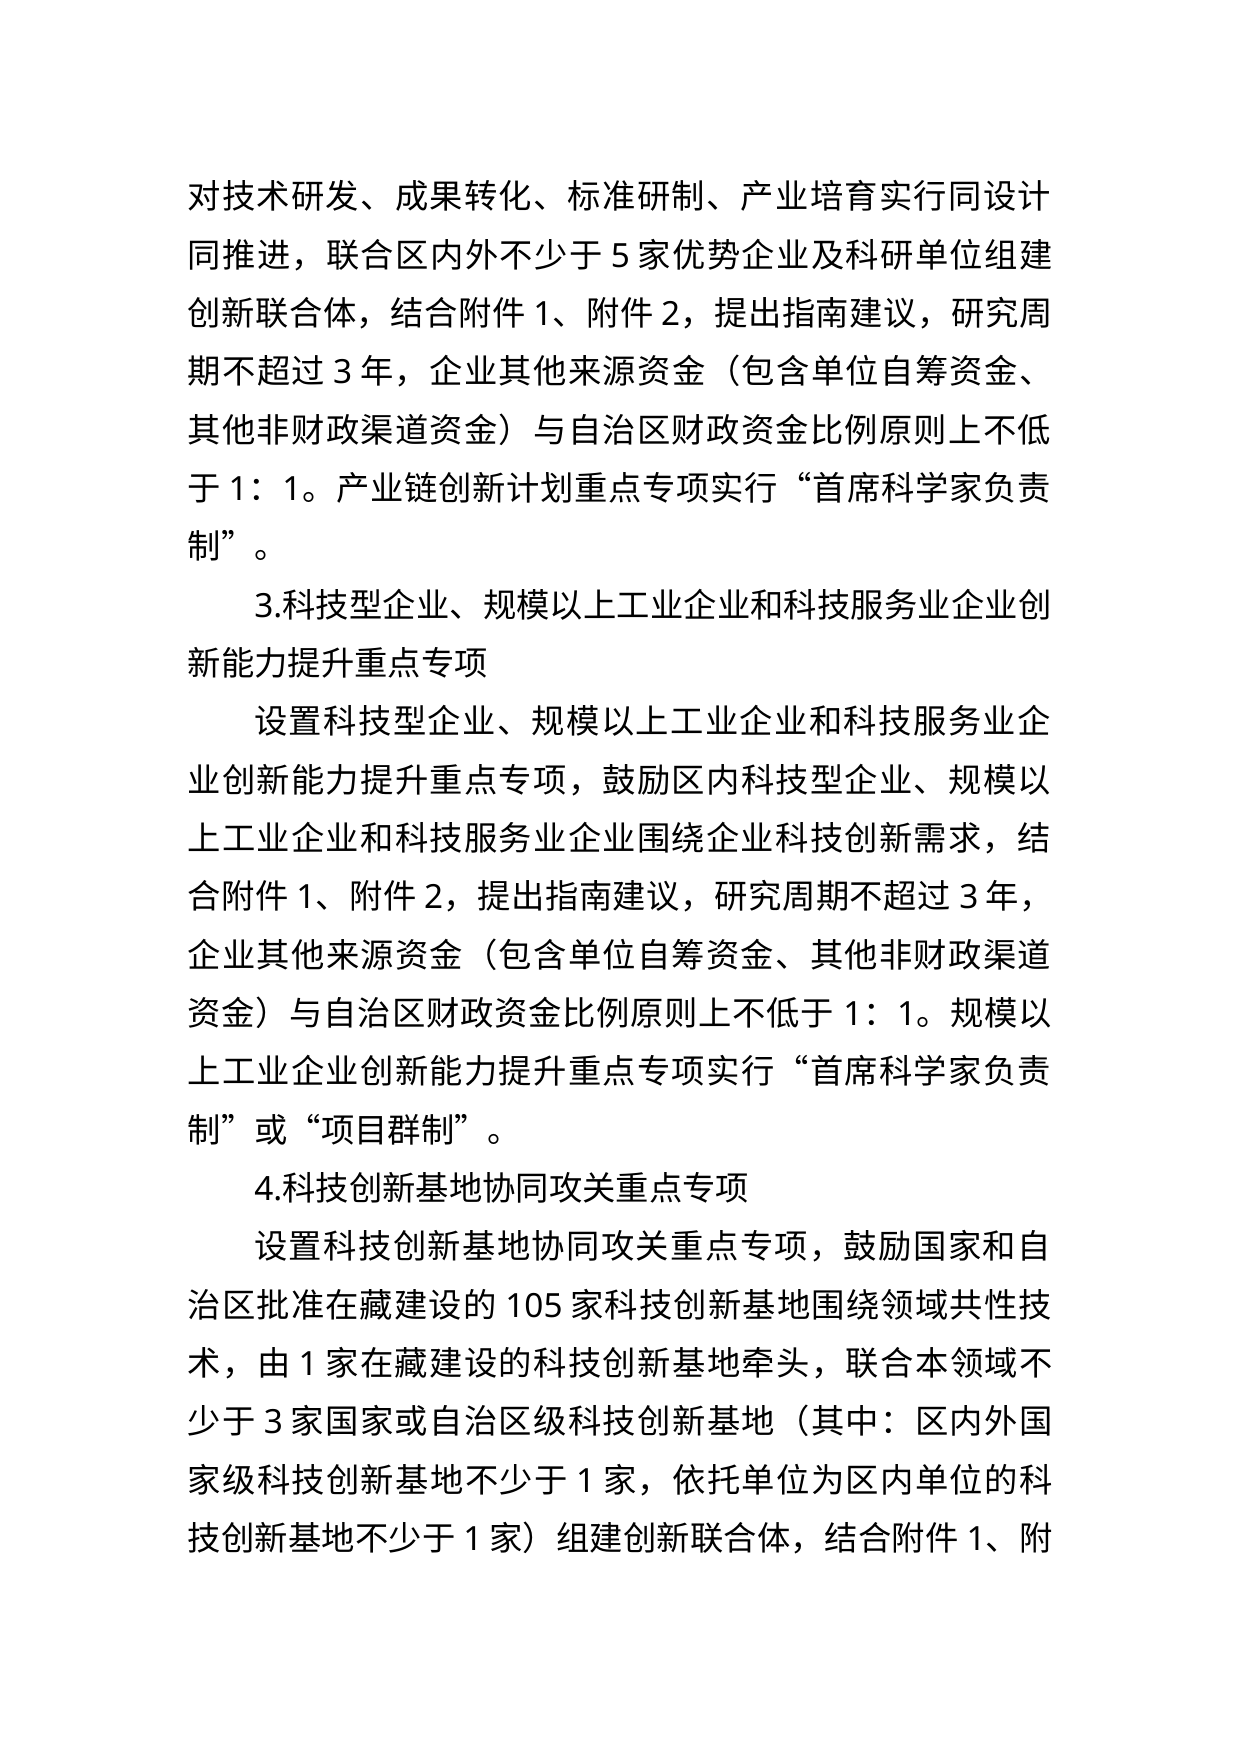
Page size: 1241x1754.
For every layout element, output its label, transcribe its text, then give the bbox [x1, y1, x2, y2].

text 3.科技型企业、规模以上工业企业和科技服务业企业创新能力提升重点专项 [187, 570, 1053, 687]
text 设置科技型企业、规模以上工业企业和科技服务业企业创新能力提升重点专项，鼓励区内科技型企业、规模以上工业企业和科技服务业企业围绕企业科技创新需求，结合附件1、附件2，提出指南建议，研究周期不超过3年，企业其他来源资金（包含单位自筹资金、其他非财政渠道资金）与自治区财政资金比例原则上不低于1：1。规模以上工业企业创新能力提升重点专项实行“首席科学家负责制”或“项目群制”。 [187, 687, 1053, 1154]
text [187, 162, 1053, 570]
text 4.科技创新基地协同攻关重点专项 [187, 1154, 1053, 1212]
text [187, 1212, 1053, 1562]
